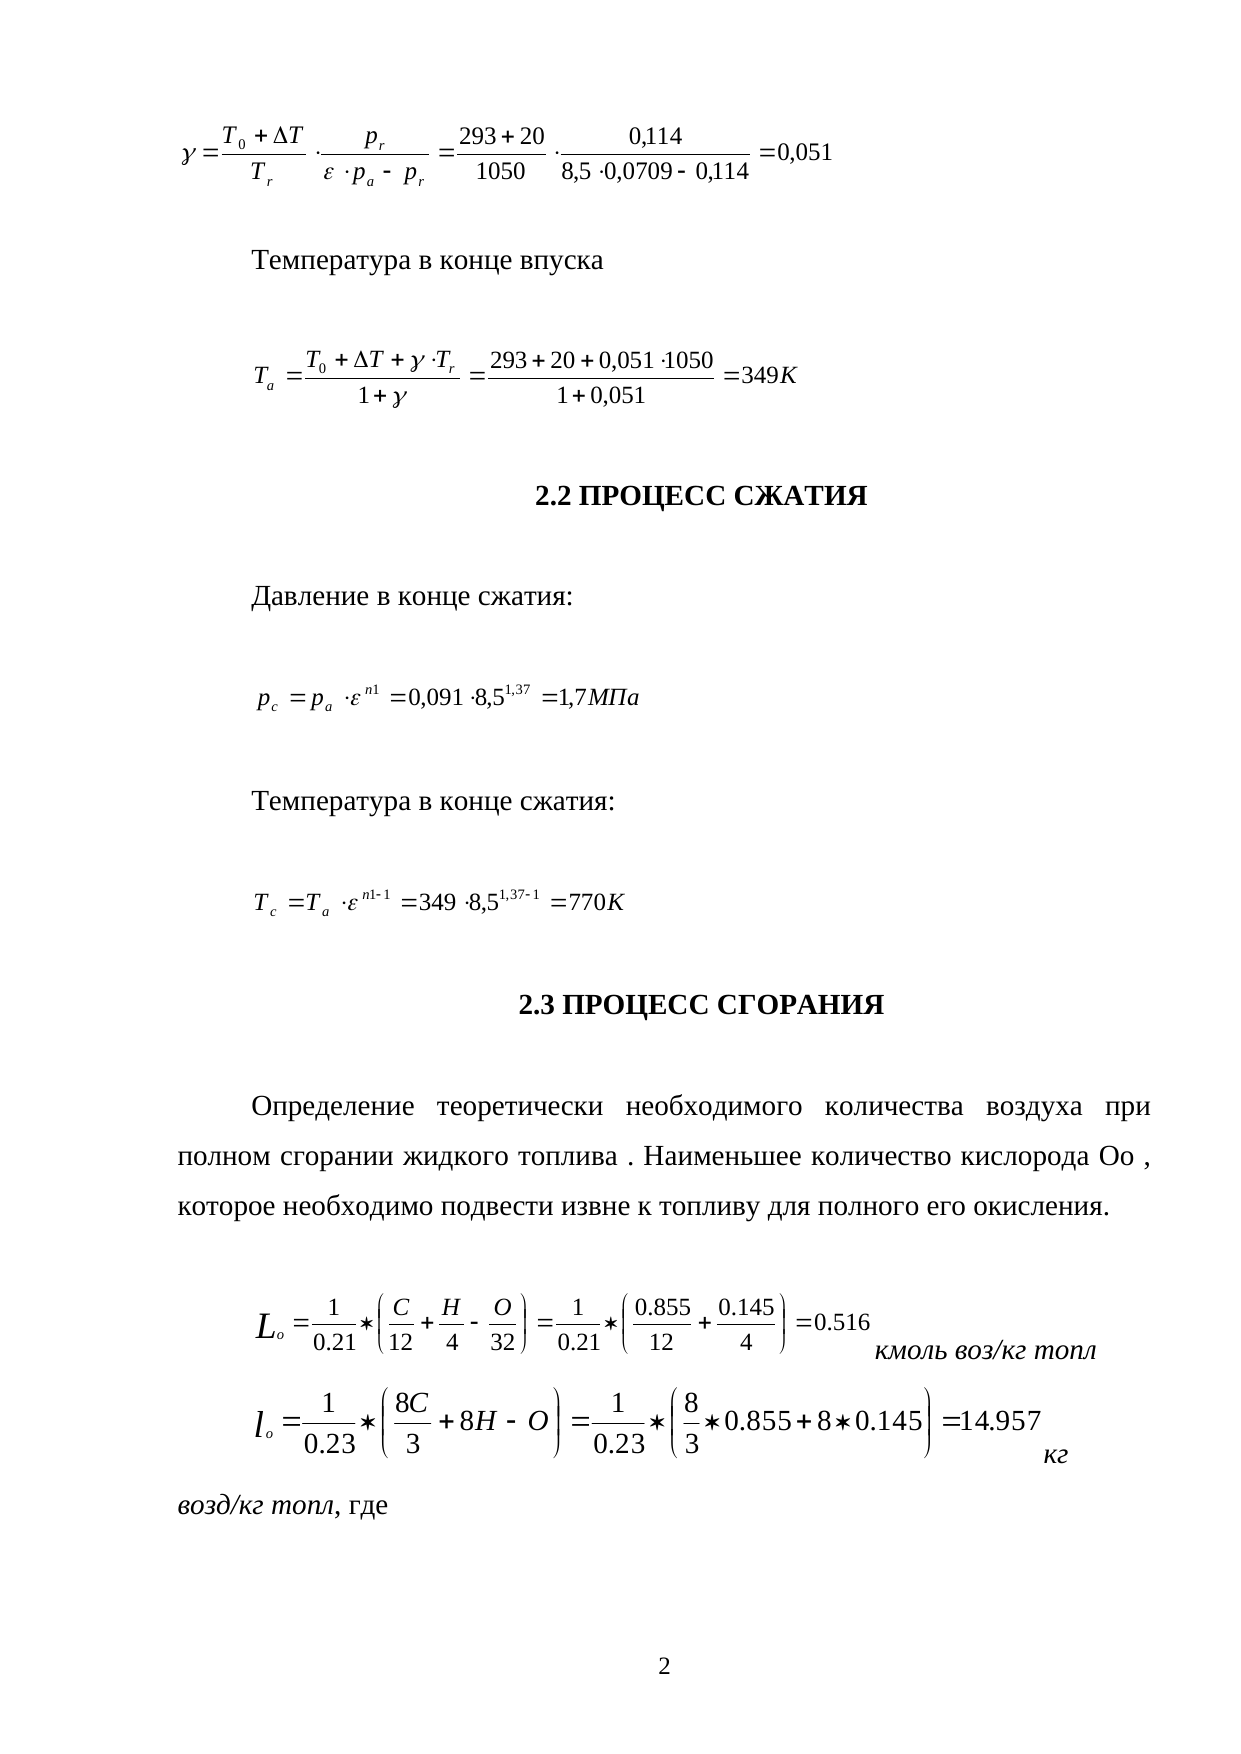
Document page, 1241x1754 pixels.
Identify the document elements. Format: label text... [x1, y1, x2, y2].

text Температура в конце впуска [177, 242, 1152, 276]
text Определение теоретически необходимого количества воздуха при полном сгорании жидкого топлива . Наименьшее количество кислорода Оо , которое необходимо подвести извне к топливу для полного его окисления. [177, 1088, 1152, 1222]
text Температура в конце сжатия: [177, 783, 1152, 816]
text кмоль воз/кг топл [177, 1289, 1152, 1366]
text 2.3 ПРОЦЕСС СГОРАНИЯ [177, 987, 1152, 1021]
text кг возд/кг топл, где [177, 1383, 1152, 1521]
text 2.2 ПРОЦЕСС СЖАТИЯ [177, 478, 1152, 511]
text Давление в конце сжатия: [177, 578, 1152, 612]
